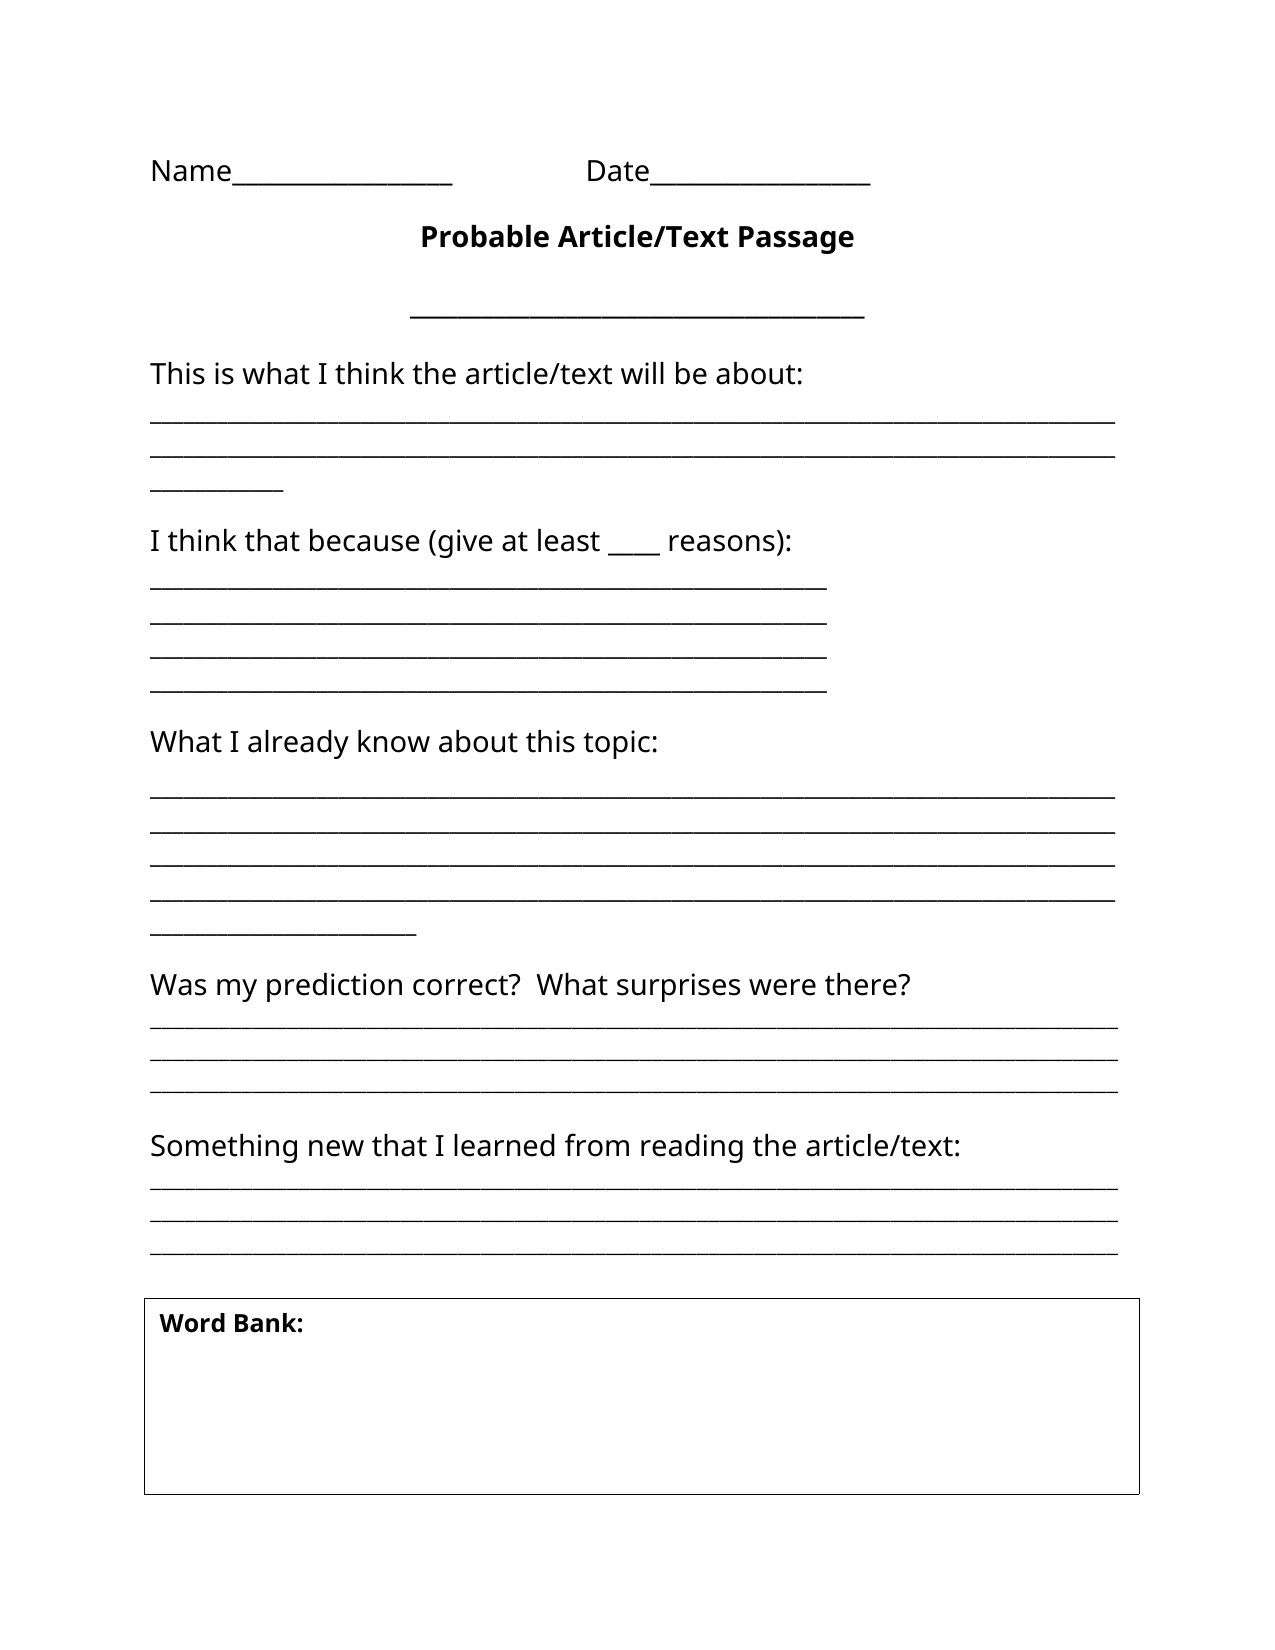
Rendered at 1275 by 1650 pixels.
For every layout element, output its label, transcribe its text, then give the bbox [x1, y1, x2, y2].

text _______________________________________________________________________________________________________________________________________________________________________________________________________________________________________________________________ [150, 1165, 1125, 1258]
text Probable Article/Text Passage [150, 216, 1125, 256]
text What I already know about this topic: [150, 721, 1125, 761]
text Name_________________ Date_________________ [150, 150, 1125, 190]
text Was my prediction correct? What surprises were there? [150, 964, 1125, 1004]
text I think that because (give at least ____ reasons): [150, 520, 1125, 560]
text _____________________________________________________________ [150, 662, 1125, 696]
text This is what I think the article/text will be about: __________________________________________________________________________________________________________________________________________________________________________________________ [150, 353, 1125, 495]
text _____________________________________________________________ [150, 628, 1125, 662]
text ______________________________________ [150, 283, 1125, 323]
text ____________________________________________________________________________________________________________________________________________________________________________________________________________________________________________________________________________________________________________________________________________________________________________________ [150, 769, 1125, 939]
text Something new that I learned from reading the article/text: [150, 1126, 1125, 1165]
text _______________________________________________________________________________________________________________________________________________________________________________________________________________________________________________________________ [150, 1004, 1125, 1096]
text _____________________________________________________________ [150, 560, 1125, 594]
text _____________________________________________________________ [150, 594, 1125, 628]
